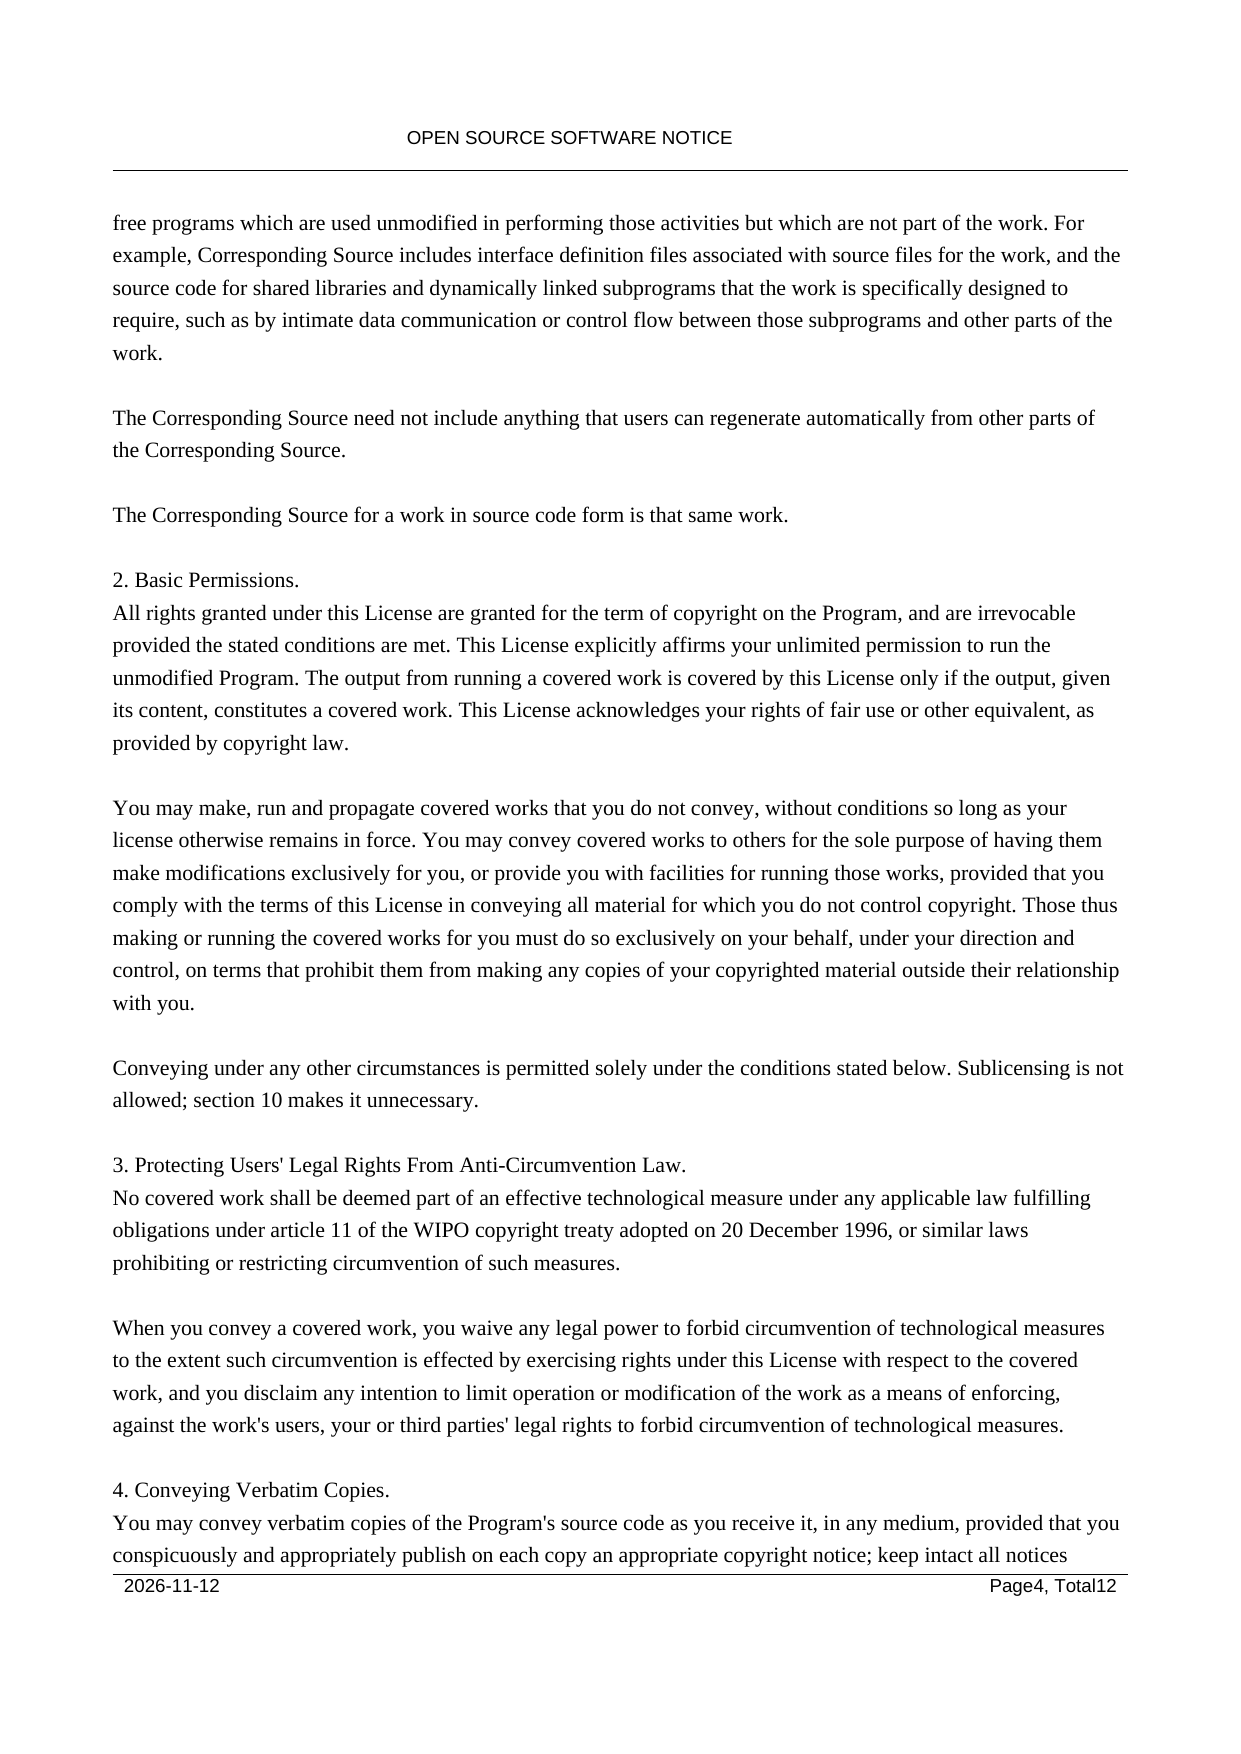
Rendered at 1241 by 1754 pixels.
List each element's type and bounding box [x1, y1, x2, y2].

text [112, 206, 1128, 1571]
